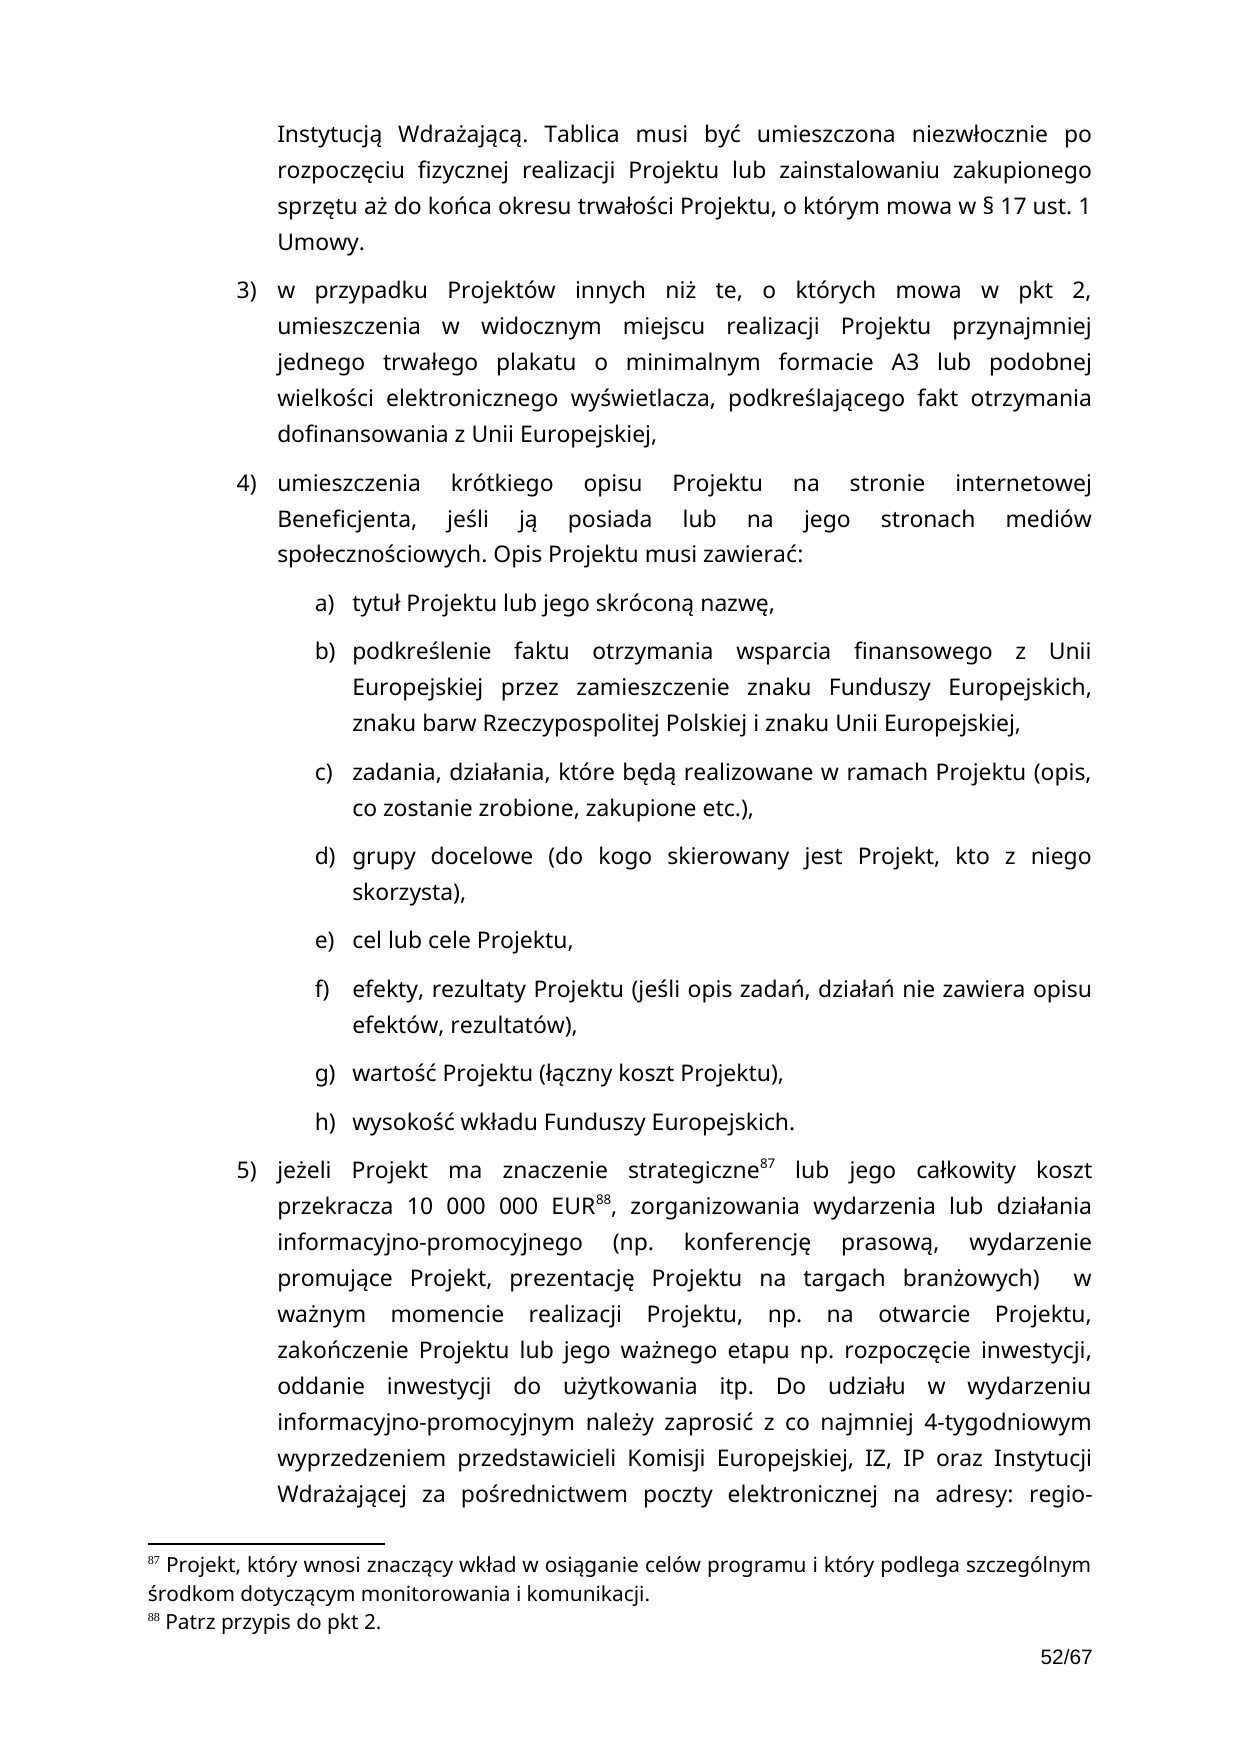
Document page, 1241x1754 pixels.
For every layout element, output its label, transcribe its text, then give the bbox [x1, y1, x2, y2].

list wartość Projektu (łączny koszt Projektu), [314, 1057, 1092, 1088]
list wysokość wkładu Funduszy Europejskich. [314, 1106, 1092, 1137]
list zadania, działania, które będą realizowane w ramach Projektu (opis, co zostanie zrobione, zakupione etc.), [314, 756, 1092, 823]
list grupy docelowe (do kogo skierowany jest Projekt, kto z niego skorzysta), [314, 840, 1092, 907]
list podkreślenie faktu otrzymania wsparcia finansowego z Unii Europejskiej przez zamieszczenie znaku Funduszy Europejskich, znaku barw Rzeczypospolitej Polskiej i znaku Unii Europejskiej, [314, 635, 1092, 738]
list w przypadku Projektów innych niż te, o których mowa w pkt 2, umieszczenia w widocznym miejscu realizacji Projektu przynajmniej jednego trwałego plakatu o minimalnym formacie A3 lub podobnej wielkości elektronicznego wyświetlacza, podkreślającego fakt otrzymania dofinansowania z Unii Europejskiej, [236, 274, 1092, 449]
list efekty, rezultaty Projektu (jeśli opis zadań, działań nie zawiera opisu efektów, rezultatów), [314, 973, 1092, 1040]
list umieszczenia krótkiego opisu Projektu na stronie internetowej Beneficjenta, jeśli ją posiada lub na jego stronach mediów społecznościowych. Opis Projektu musi zawierać: [236, 467, 1092, 570]
list tytuł Projektu lub jego skróconą nazwę, [314, 587, 1092, 618]
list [236, 118, 1092, 257]
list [236, 1154, 1092, 1509]
list cel lub cele Projektu, [314, 924, 1092, 956]
